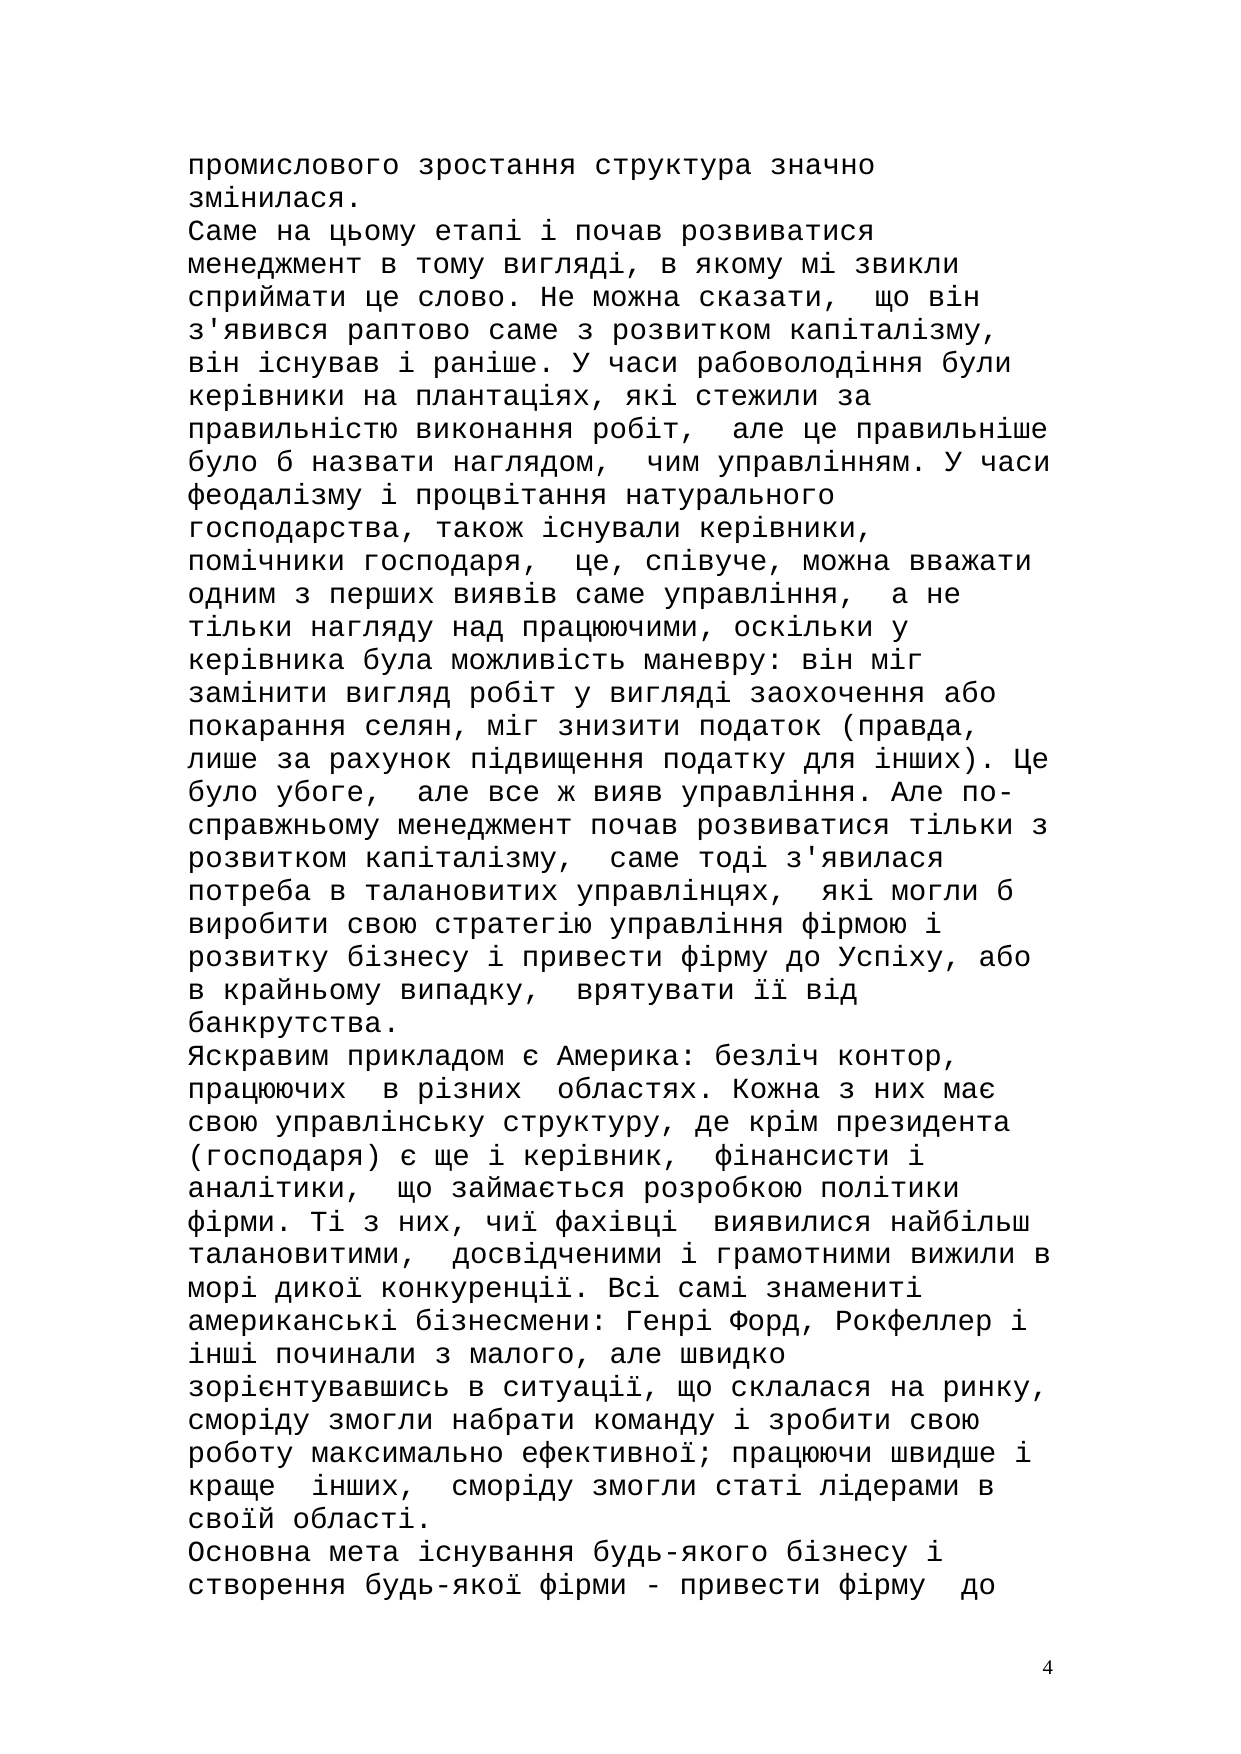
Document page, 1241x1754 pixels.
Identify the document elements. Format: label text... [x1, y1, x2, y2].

text Яскравим прикладом є Америка: безліч контор, працюючих в різних областях. Кожна з них має свою управлінську структуру, де крім президента (господаря) є ще і керівник, фінансисти і аналітики, що займається розробкою політики фірми. Ті з них, чиї фахівці виявилися найбільш талановитими, досвідченими і грамотними вижили в морі дикої конкуренції. Всі самі знамениті американські бізнесмени: Генрі Форд, Рокфеллер і інші починали з малого, але швидко зорієнтувавшись в ситуації, що склалася на ринку, сморіду змогли набрати команду і зробити свою роботу максимально ефективної; працюючи швидше і краще інших, сморіду змогли статі лідерами в своїй області. [187, 1042, 1053, 1537]
text Саме на цьому етапі і почав розвиватися менеджмент в тому вигляді, в якому мі звикли сприймати це слово. Не можна сказати, що він з'явився раптово саме з розвитком капіталізму, він існував і раніше. У часи рабоволодіння були керівники на плантаціях, які стежили за правильністю виконання робіт, але це правильніше було б назвати наглядом, чим управлінням. У часи феодалізму і процвітання натурального господарства, також існували керівники, помічники господаря, це, співуче, можна вважати одним з перших виявів саме управління, а не тільки нагляду над працюючими, оскільки у керівника була можливість маневру: він міг замінити вигляд робіт у вигляді заохочення або покарання селян, міг знизити податок (правда, лише за рахунок підвищення податку для інших). Це було убоге, але все ж вияв управління. Але по-справжньому менеджмент почав розвиватися тільки з розвитком капіталізму, саме тоді з'явилася потреба в талановитих управлінцях, які могли б виробити свою стратегію управління фірмою і розвитку бізнесу і привести фірму до Успіху, або в крайньому випадку, врятувати її від банкрутства. [187, 216, 1053, 1042]
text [187, 150, 1053, 216]
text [187, 1537, 1053, 1603]
